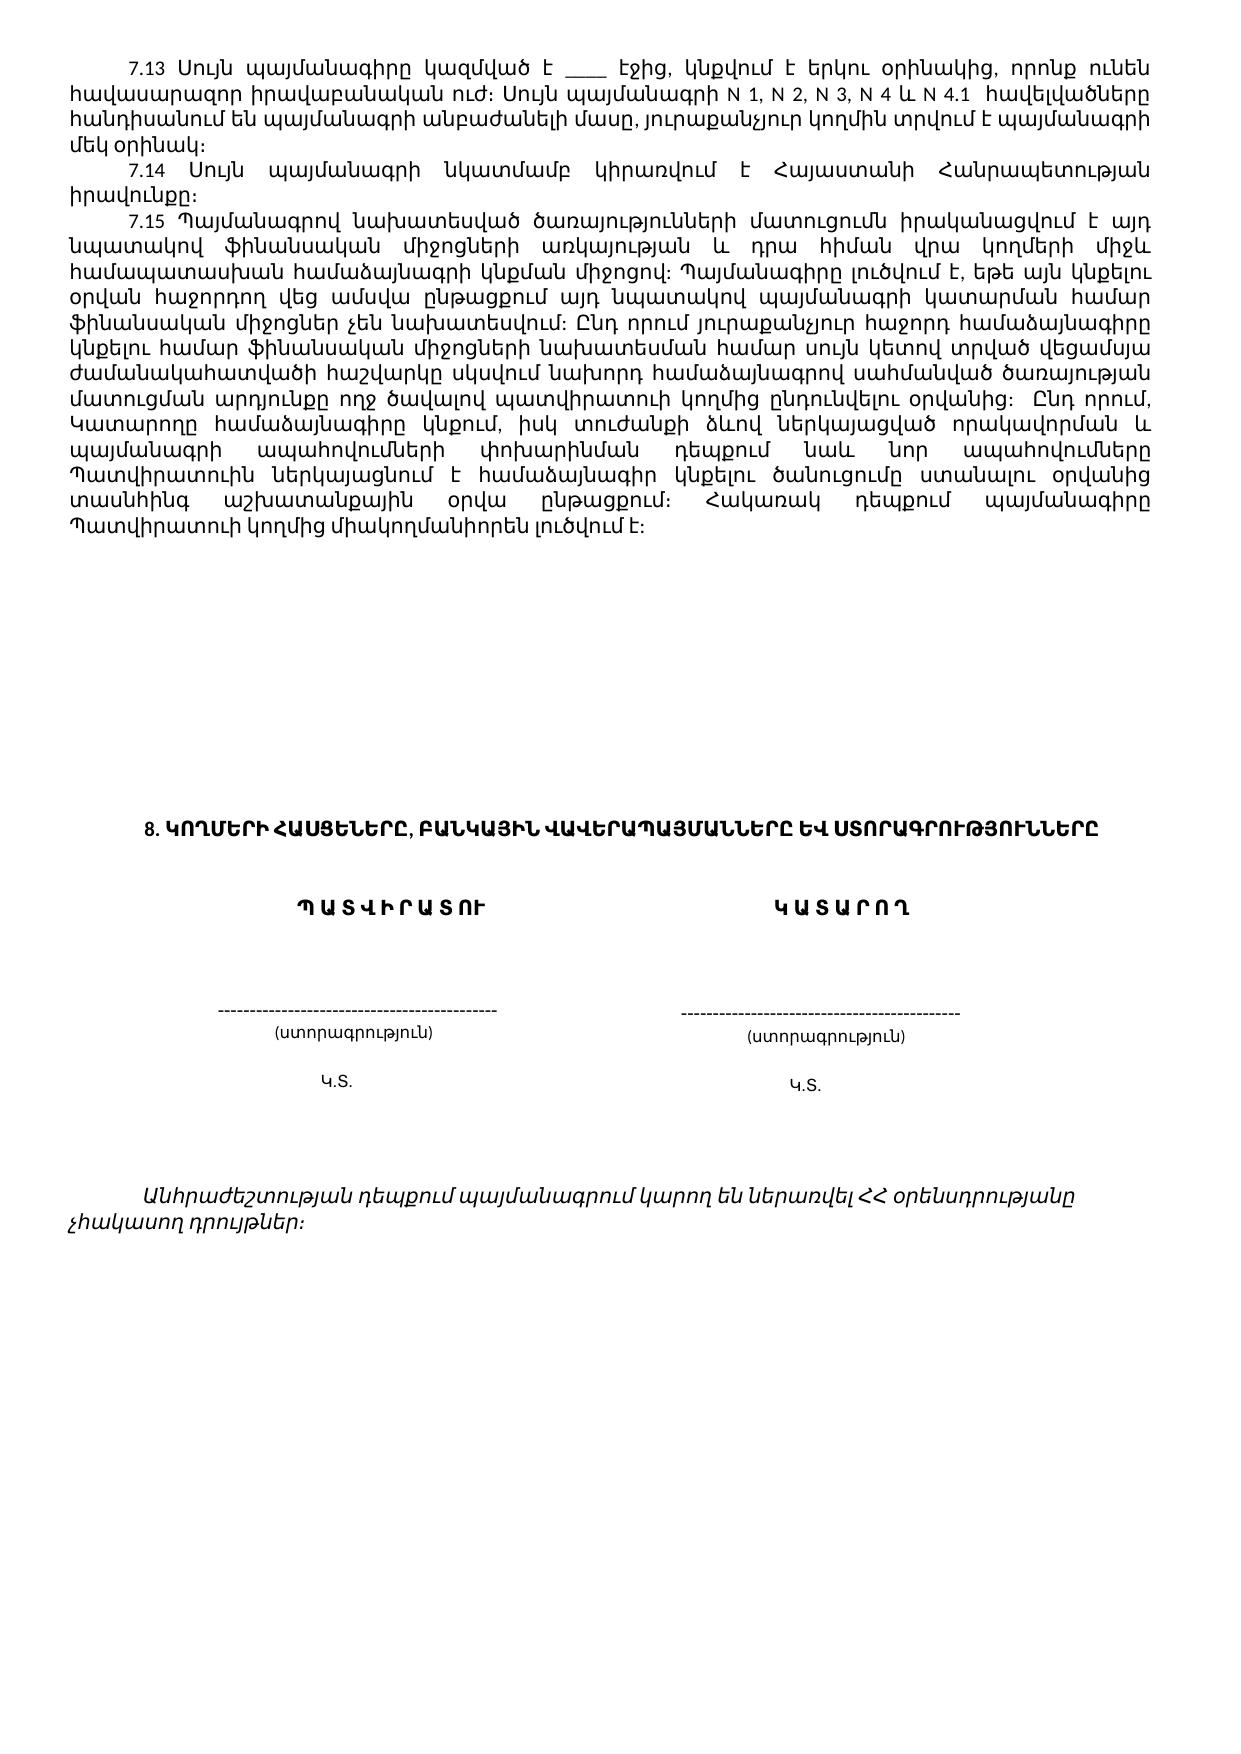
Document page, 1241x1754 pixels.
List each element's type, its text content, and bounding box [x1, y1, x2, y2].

text 7.15 Պայմանագրով նախատեսված ծառայությունների մատուցումն իրականացվում է այդ նպատակով ֆինանսական միջոցների առկայության և դրա հիման վրա կողմերի միջև համապատասխան համաձայնագրի կնքման միջոցով: Պայմանագիրը լուծվում է, եթե այն կնքելու օրվան հաջորդող վեց ամսվա ընթացքում այդ նպատակով պայմանագրի կատարման համար ֆինանսական միջոցներ չեն նախատեսվում: Ընդ որում յուրաքանչյուր հաջորդ համաձայնագիրը կնքելու համար ֆինանսական միջոցների նախատեսման համար սույն կետով տրված վեցամսյա ժամանակահատվածի հաշվարկը սկսվում նախորդ համաձայնագրով սահմանված ծառայության մատուցման արդյունքը ողջ ծավալով պատվիրատուի կողմից ընդունվելու օրվանից: Ընդ որում, Կատարողը համաձայնագիրը կնքում, իսկ տուժանքի ձևով ներկայացված որակավորման և պայմանագրի ապահովումների փոխարինման դեպքում նաև նոր ապահովումները Պատվիրատուին ներկայացնում է համաձայնագիր կնքելու ծանուցումը ստանալու օրվանից տասնհինգ աշխատանքային օրվա ընթացքում։ Հակառակ դեպքում պայմանագիրը Պատվիրատուի կողմից միակողմանիորեն լուծվում է: [69, 208, 1152, 538]
text 8. ԿՈՂՄԵՐԻ ՀԱՍՑԵՆԵՐԸ, ԲԱՆԿԱՅԻՆ ՎԱՎԵՐԱՊԱՅՄԱՆՆԵՐԸ ԵՎ ՍՏՈՐԱԳՐՈՒԹՅՈՒՆՆԵՐԸ [69, 816, 1152, 841]
text Անհրաժեշտության դեպքում պայմանագրում կարող են ներառվել ՀՀ օրենսդրությանը չհակասող դրույթներ։ [69, 1183, 1152, 1234]
text 7.14 Սույն պայմանագրի նկատմամբ կիրառվում է Հայաստանի Հանրապետության իրավունքը։ [69, 157, 1152, 208]
table_header Պ Ա Տ Վ Ի Ր Ա Տ ՈՒ -------------------------------------------- (ստորագրություն) Կ.Տ. [155, 896, 627, 1158]
text 7.13 Սույն պայմանագիրը կազմված է ____ էջից, կնքվում է երկու օրինակից, որոնք ունեն հավասարազոր իրավաբանական ուժ։ Սույն պայմանագրի N 1, N 2, N 3, N 4 և N 4.1 հավելվածները հանդիսանում են պայմանագրի անբաժանելի մասը, յուրաքանչյուր կողմին տրվում է պայմանագրի մեկ օրինակ։ [69, 56, 1152, 157]
table_header Կ Ա Տ Ա Ր Ո Ղ -------------------------------------------- (ստորագրություն) Կ.Տ. [627, 896, 1056, 1158]
